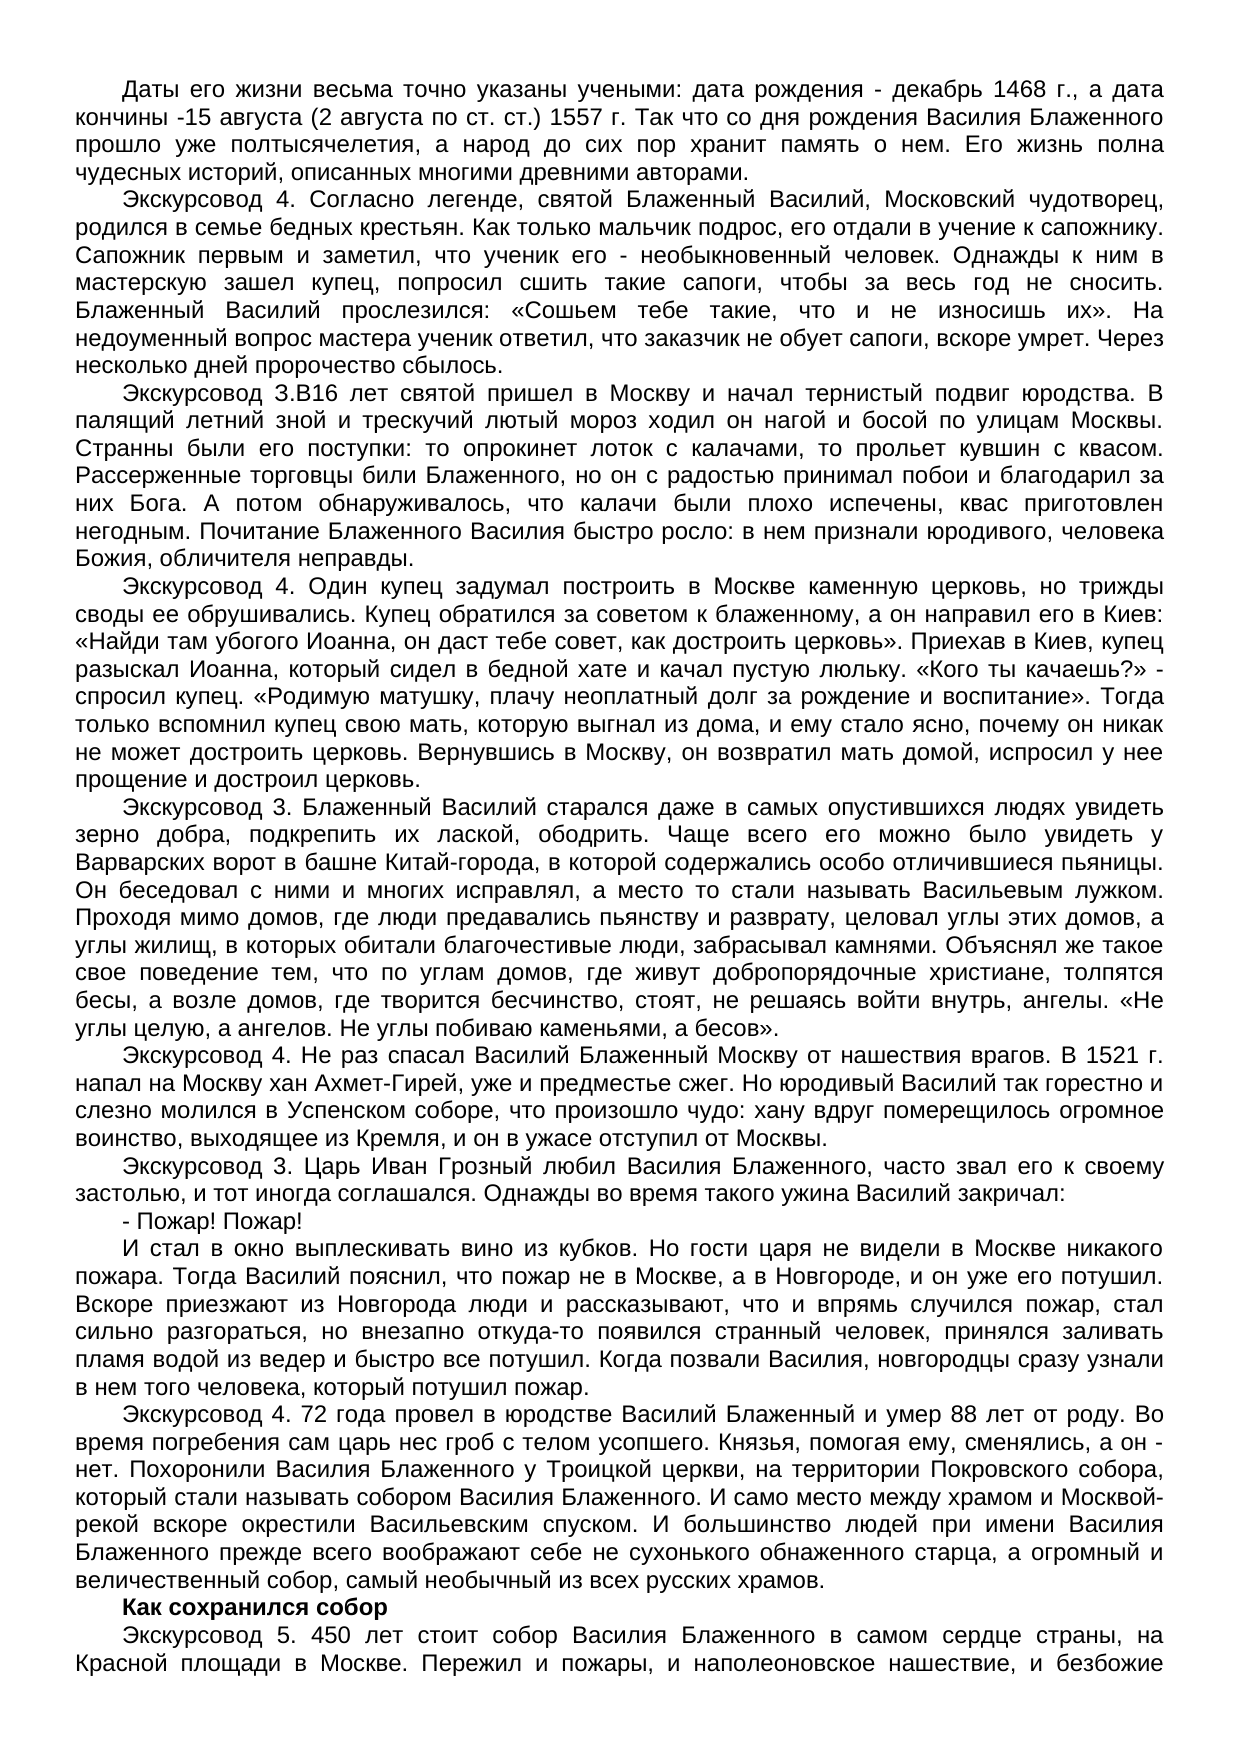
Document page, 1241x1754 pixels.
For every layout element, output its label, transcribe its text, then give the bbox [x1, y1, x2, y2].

text Экскурсовод 3. Блаженный Василий старался даже в самых опустившихся людях увидеть зерно добра, подкрепить их лаской, ободрить. Чаще всего его можно было увидеть у Варварских ворот в башне Китай-города, в которой содержались особо отличившиеся пьяницы. Он беседовал с ними и многих исправлял, а место то стали называть Васильевым лужком. Проходя мимо домов, где люди предавались пьянству и разврату, целовал углы этих домов, а углы жилищ, в которых обитали благочестивые люди, забрасывал камнями. Объяснял же такое свое поведение тем, что по углам домов, где живут добропорядочные христиане, толпятся бесы, а возле домов, где творится бесчинство, стоят, не решаясь войти внутрь, ангелы. «Не углы целую, а ангелов. Не углы побиваю каменьями, а бесов». [75, 793, 1165, 1041]
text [75, 1621, 1165, 1676]
text - Пожар! Пожар! [75, 1207, 1165, 1234]
text Экскурсовод 4. 72 года провел в юродстве Василий Блаженный и умер 88 лет от роду. Во время погребения сам царь нес гроб с телом усопшего. Князья, помогая ему, сменялись, а он - нет. Похоронили Василия Блаженного у Троицкой церкви, на территории Покровского собора, который стали называть собором Василия Блаженного. И само место между храмом и Москвой-рекой вскоре окрестили Васильевским спуском. И большинство людей при имени Василия Блаженного прежде всего воображают себе не сухонького обнаженного старца, а огромный и величественный собор, самый необычный из всех русских храмов. [75, 1400, 1165, 1593]
text Экскурсовод 4. Один купец задумал построить в Москве каменную церковь, но трижды своды ее обрушивались. Купец обратился за советом к блаженному, а он направил его в Киев: «Найди там убогого Иоанна, он даст тебе совет, как достроить церковь». Приехав в Киев, купец разыскал Иоанна, который сидел в бедной хате и качал пустую люльку. «Кого ты качаешь?» - спросил купец. «Родимую матушку, плачу неоплатный долг за рождение и воспитание». Тогда только вспомнил купец свою мать, которую выгнал из дома, и ему стало ясно, почему он никак не может достроить церковь. Вернувшись в Москву, он возвратил мать домой, испросил у нее прощение и достроил церковь. [75, 572, 1165, 793]
text Как сохранился собор [75, 1593, 1165, 1621]
text Экскурсовод 4. Не раз спасал Василий Блаженный Москву от нашествия врагов. В 1521 г. напал на Москву хан Ахмет-Гирей, уже и предместье сжег. Но юродивый Василий так горестно и слезно молился в Успенском соборе, что произошло чудо: хану вдруг померещилось огромное воинство, выходящее из Кремля, и он в ужасе отступил от Москвы. [75, 1041, 1165, 1152]
text И стал в окно выплескивать вино из кубков. Но гости царя не видели в Москве никакого пожара. Тогда Василий пояснил, что пожар не в Москве, а в Новгороде, и он уже его потушил. Вскоре приезжают из Новгорода люди и рассказывают, что и впрямь случился пожар, стал сильно разгораться, но внезапно откуда-то появился странный человек, принялся заливать пламя водой из ведер и быстро все потушил. Когда позвали Василия, новгородцы сразу узнали в нем того человека, который потушил пожар. [75, 1234, 1165, 1400]
text Даты его жизни весьма точно указаны учеными: дата рождения - декабрь 1468 г., а дата кончины -15 августа (2 августа по ст. ст.) 1557 г. Так что со дня рождения Василия Блаженного прошло уже полтысячелетия, а народ до сих пор хранит память о нем. Его жизнь полна чудесных историй, описанных многими древними авторами. [75, 75, 1165, 185]
text Экскурсовод 4. Согласно легенде, святой Блаженный Василий, Московский чудотворец, родился в семье бедных крестьян. Как только мальчик подрос, его отдали в учение к сапожнику. Сапожник первым и заметил, что ученик его - необыкновенный человек. Однажды к ним в мастерскую зашел купец, попросил сшить такие сапоги, чтобы за весь год не сносить. Блаженный Василий прослезился: «Сошьем тебе такие, что и не износишь их». На недоуменный вопрос мастера ученик ответил, что заказчик не обует сапоги, вскоре умрет. Через несколько дней пророчество сбылось. [75, 185, 1165, 379]
text Экскурсовод 3. Царь Иван Грозный любил Василия Блаженного, часто звал его к своему застолью, и тот иногда соглашался. Однажды во время такого ужина Василий закричал: [75, 1152, 1165, 1207]
text Экскурсовод З.В16 лет святой пришел в Москву и начал тернистый подвиг юродства. В палящий летний зной и трескучий лютый мороз ходил он нагой и босой по улицам Москвы. Странны были его поступки: то опрокинет лоток с калачами, то прольет кувшин с квасом. Рассерженные торговцы били Блаженного, но он с радостью принимал побои и благодарил за них Бога. А потом обнаруживалось, что калачи были плохо испечены, квас приготовлен негодным. Почитание Блаженного Василия быстро росло: в нем признали юродивого, человека Божия, обличителя неправды. [75, 379, 1165, 572]
